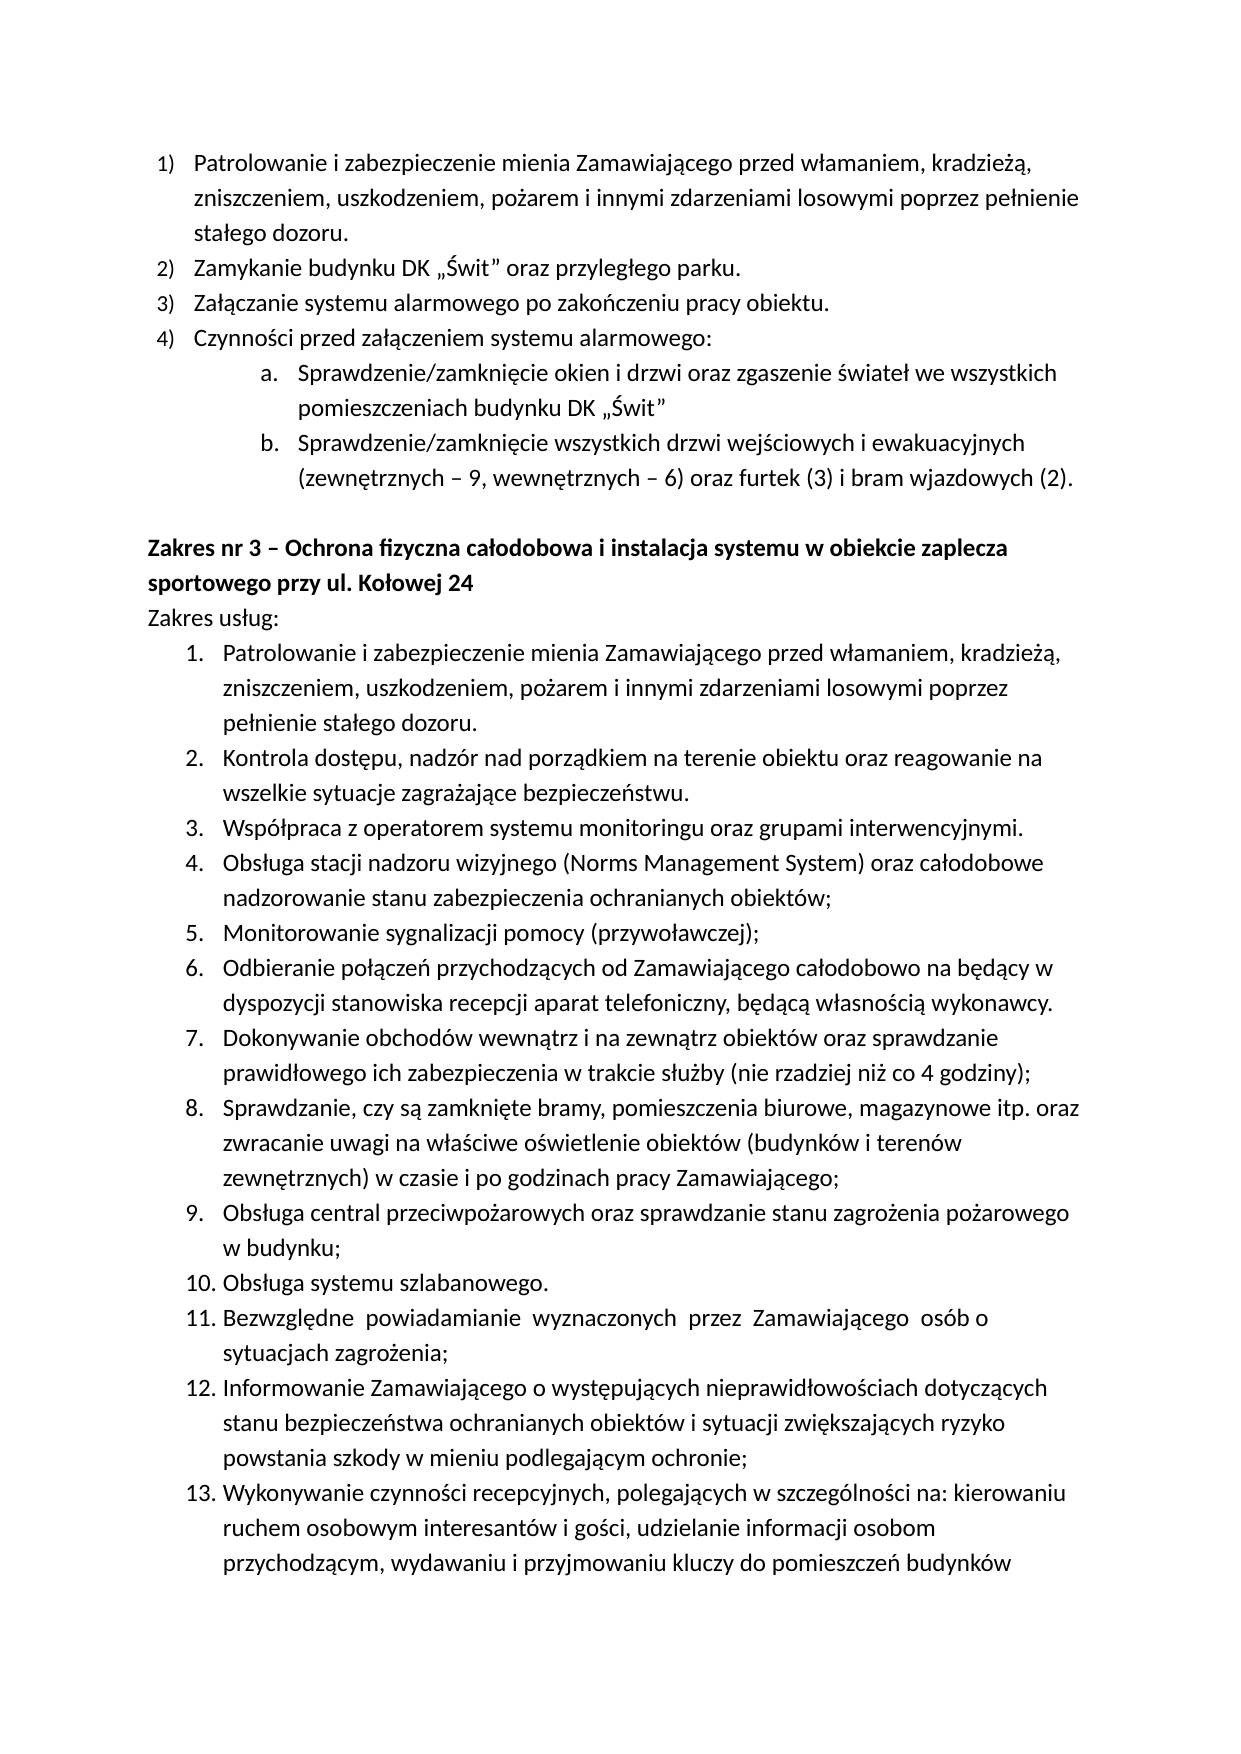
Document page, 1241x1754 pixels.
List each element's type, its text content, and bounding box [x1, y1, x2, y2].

list Współpraca z operatorem systemu monitoringu oraz grupami interwencyjnymi. [185, 813, 1093, 843]
list Monitorowanie sygnalizacji pomocy (przywoławczej); [185, 918, 1093, 948]
list Dokonywanie obchodów wewnątrz i na zewnątrz obiektów oraz sprawdzanie prawidłowego ich zabezpieczenia w trakcie służby (nie rzadziej niż co 4 godziny); [185, 1023, 1093, 1088]
list Załączanie systemu alarmowego po zakończeniu pracy obiektu. [156, 288, 1093, 318]
list Czynności przed załączeniem systemu alarmowego: [156, 323, 1093, 353]
text Zakres usług: [148, 603, 1093, 633]
list Kontrola dostępu, nadzór nad porządkiem na terenie obiektu oraz reagowanie na wszelkie sytuacje zagrażające bezpieczeństwu. [185, 743, 1093, 808]
list Informowanie Zamawiającego o występujących nieprawidłowościach dotyczących stanu bezpieczeństwa ochranianych obiektów i sytuacji zwiększających ryzyko powstania szkody w mieniu podlegającym ochronie; [185, 1373, 1093, 1473]
list Obsługa stacji nadzoru wizyjnego (Norms Management System) oraz całodobowe nadzorowanie stanu zabezpieczenia ochranianych obiektów; [185, 848, 1093, 913]
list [185, 1478, 1093, 1578]
list Sprawdzenie/zamknięcie okien i drzwi oraz zgaszenie świateł we wszystkich pomieszczeniach budynku DK „Świt” [260, 358, 1093, 423]
list Patrolowanie i zabezpieczenie mienia Zamawiającego przed włamaniem, kradzieżą, zniszczeniem, uszkodzeniem, pożarem i innymi zdarzeniami losowymi poprzez pełnienie stałego dozoru. [156, 148, 1093, 248]
list Obsługa central przeciwpożarowych oraz sprawdzanie stanu zagrożenia pożarowego w budynku; [185, 1198, 1093, 1263]
list Zamykanie budynku DK „Świt” oraz przyległego parku. [156, 253, 1093, 283]
list Sprawdzenie/zamknięcie wszystkich drzwi wejściowych i ewakuacyjnych (zewnętrznych – 9, wewnętrznych – 6) oraz furtek (3) i bram wjazdowych (2). [260, 428, 1093, 493]
text Zakres nr 3 – Ochrona fizyczna całodobowa i instalacja systemu w obiekcie zaplecza sportowego przy ul. Kołowej 24 [148, 533, 1093, 598]
list Sprawdzanie, czy są zamknięte bramy, pomieszczenia biurowe, magazynowe itp. oraz zwracanie uwagi na właściwe oświetlenie obiektów (budynków i terenów zewnętrznych) w czasie i po godzinach pracy Zamawiającego; [185, 1093, 1093, 1193]
list Obsługa systemu szlabanowego. [185, 1268, 1093, 1298]
list Bezwzględne powiadamianie wyznaczonych przez Zamawiającego osób o sytuacjach zagrożenia; [185, 1303, 1093, 1368]
list Odbieranie połączeń przychodzących od Zamawiającego całodobowo na będący w dyspozycji stanowiska recepcji aparat telefoniczny, będącą własnością wykonawcy. [185, 953, 1093, 1018]
list Patrolowanie i zabezpieczenie mienia Zamawiającego przed włamaniem, kradzieżą, zniszczeniem, uszkodzeniem, pożarem i innymi zdarzeniami losowymi poprzez pełnienie stałego dozoru. [185, 638, 1093, 738]
